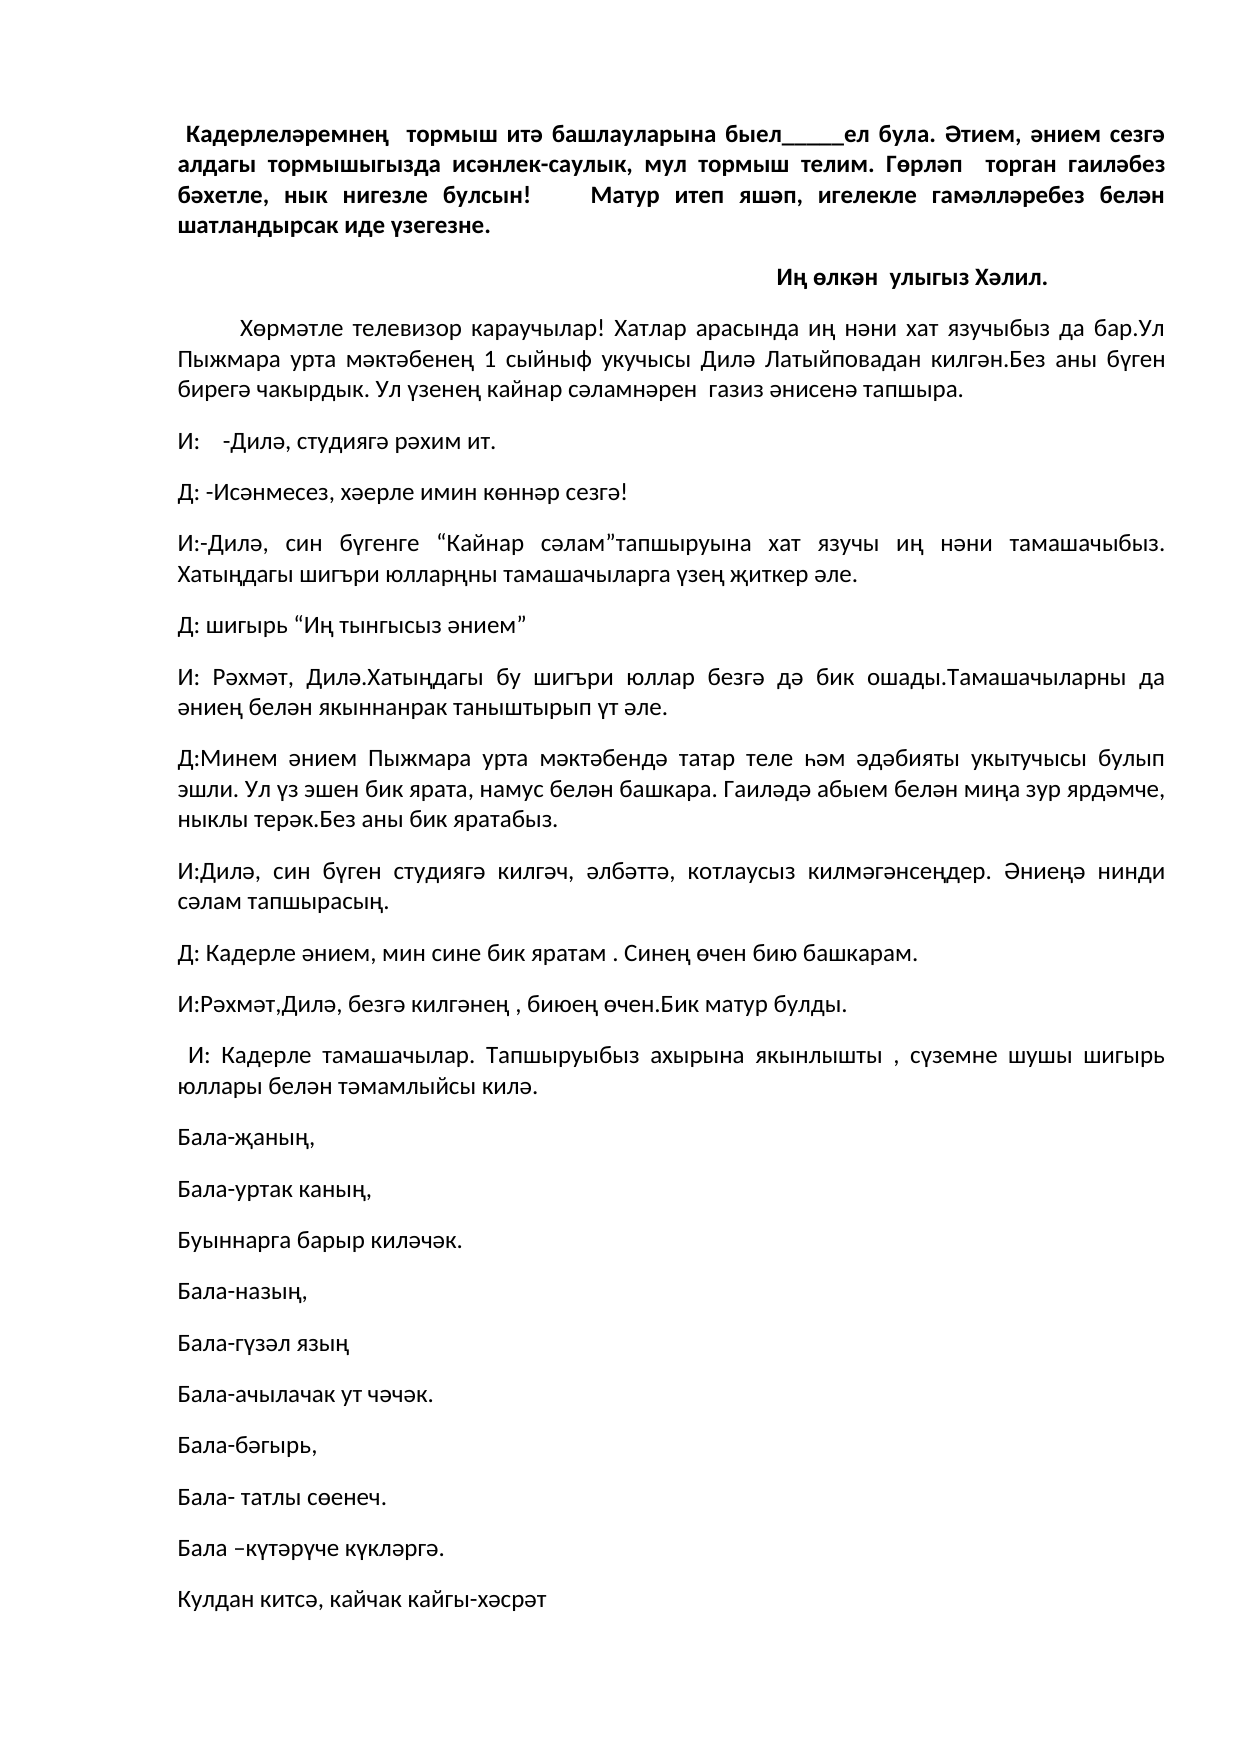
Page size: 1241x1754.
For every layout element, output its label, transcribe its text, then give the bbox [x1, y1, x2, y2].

text И: Рәхмәт, Дилә.Хатыңдагы бу шигъри юллар безгә дә бик ошады.Тамашачыларны да әниең белән якыннанрак таныштырып үт әле. [177, 661, 1167, 722]
text Бала-назың, [177, 1276, 1167, 1306]
text Бала-уртак каның, [177, 1173, 1167, 1203]
text Бала-гүзәл язың [177, 1327, 1167, 1357]
text Бала- татлы сөенеч. [177, 1481, 1167, 1511]
text И:Дилә, син бүген студиягә килгәч, әлбәттә, котлаусыз килмәгәнсеңдер. Әниеңә нинди сәлам тапшырасың. [177, 855, 1167, 916]
text Бала-җаның, [177, 1121, 1167, 1152]
text И:Рәхмәт,Дилә, безгә килгәнең , биюең өчен.Бик матур булды. [177, 988, 1167, 1019]
text Кулдан китсә, кайчак кайгы-хәсрәт [177, 1584, 1167, 1614]
text Хөрмәтле телевизор караучылар! Хатлар арасында иң нәни хат язучыбыз да бар.Ул Пыжмара урта мәктәбенең 1 сыйныф укучысы Дилә Латыйповадан килгән.Без аны бүген бирегә чакырдык. Ул үзенең кайнар сәламнәрен газиз әнисенә тапшыра. [177, 312, 1167, 404]
text Бала –күтәрүче күкләргә. [177, 1532, 1167, 1563]
text Бала-ачылачак ут чәчәк. [177, 1378, 1167, 1409]
text Д: -Исәнмесез, хәерле имин көннәр сезгә! [177, 476, 1167, 507]
text Д: Кадерле әнием, мин сине бик яратам . Синең өчен бию башкарам. [177, 937, 1167, 967]
text Кадерлеләремнең тормыш итә башлауларына быел_____ел була. Әтием, әнием сезгә алдагы тормышыгызда исәнлек-саулык, мул тормыш телим. Гөрләп торган гаиләбез бәхетле, нык нигезле булсын! Матур итеп яшәп, игелекле гамәлләребез белән шатландырсак иде үзегезне. [177, 118, 1167, 240]
text Иң өлкән улыгыз Хәлил. [177, 261, 1167, 292]
text Буыннарга барыр киләчәк. [177, 1224, 1167, 1255]
text И: Кадерле тамашачылар. Тапшыруыбыз ахырына якынлышты , сүземне шушы шигырь юллары белән тәмамлыйсы килә. [177, 1039, 1167, 1101]
text Д:Минем әнием Пыжмара урта мәктәбендә татар теле һәм әдәбияты укытучысы булып эшли. Ул үз эшен бик ярата, намус белән башкара. Гаиләдә абыем белән миңа зур ярдәмче, ныклы терәк.Без аны бик яратабыз. [177, 743, 1167, 834]
text И: -Дилә, студиягә рәхим ит. [177, 425, 1167, 455]
text Д: шигырь “Иң тынгысыз әнием” [177, 609, 1167, 640]
text Бала-бәгырь, [177, 1429, 1167, 1460]
text И:-Дилә, син бүгенге “Кайнар сәлам”тапшыруына хат язучы иң нәни тамашачыбыз. Хатыңдагы шигъри юлларңны тамашачыларга үзең җиткер әле. [177, 527, 1167, 588]
